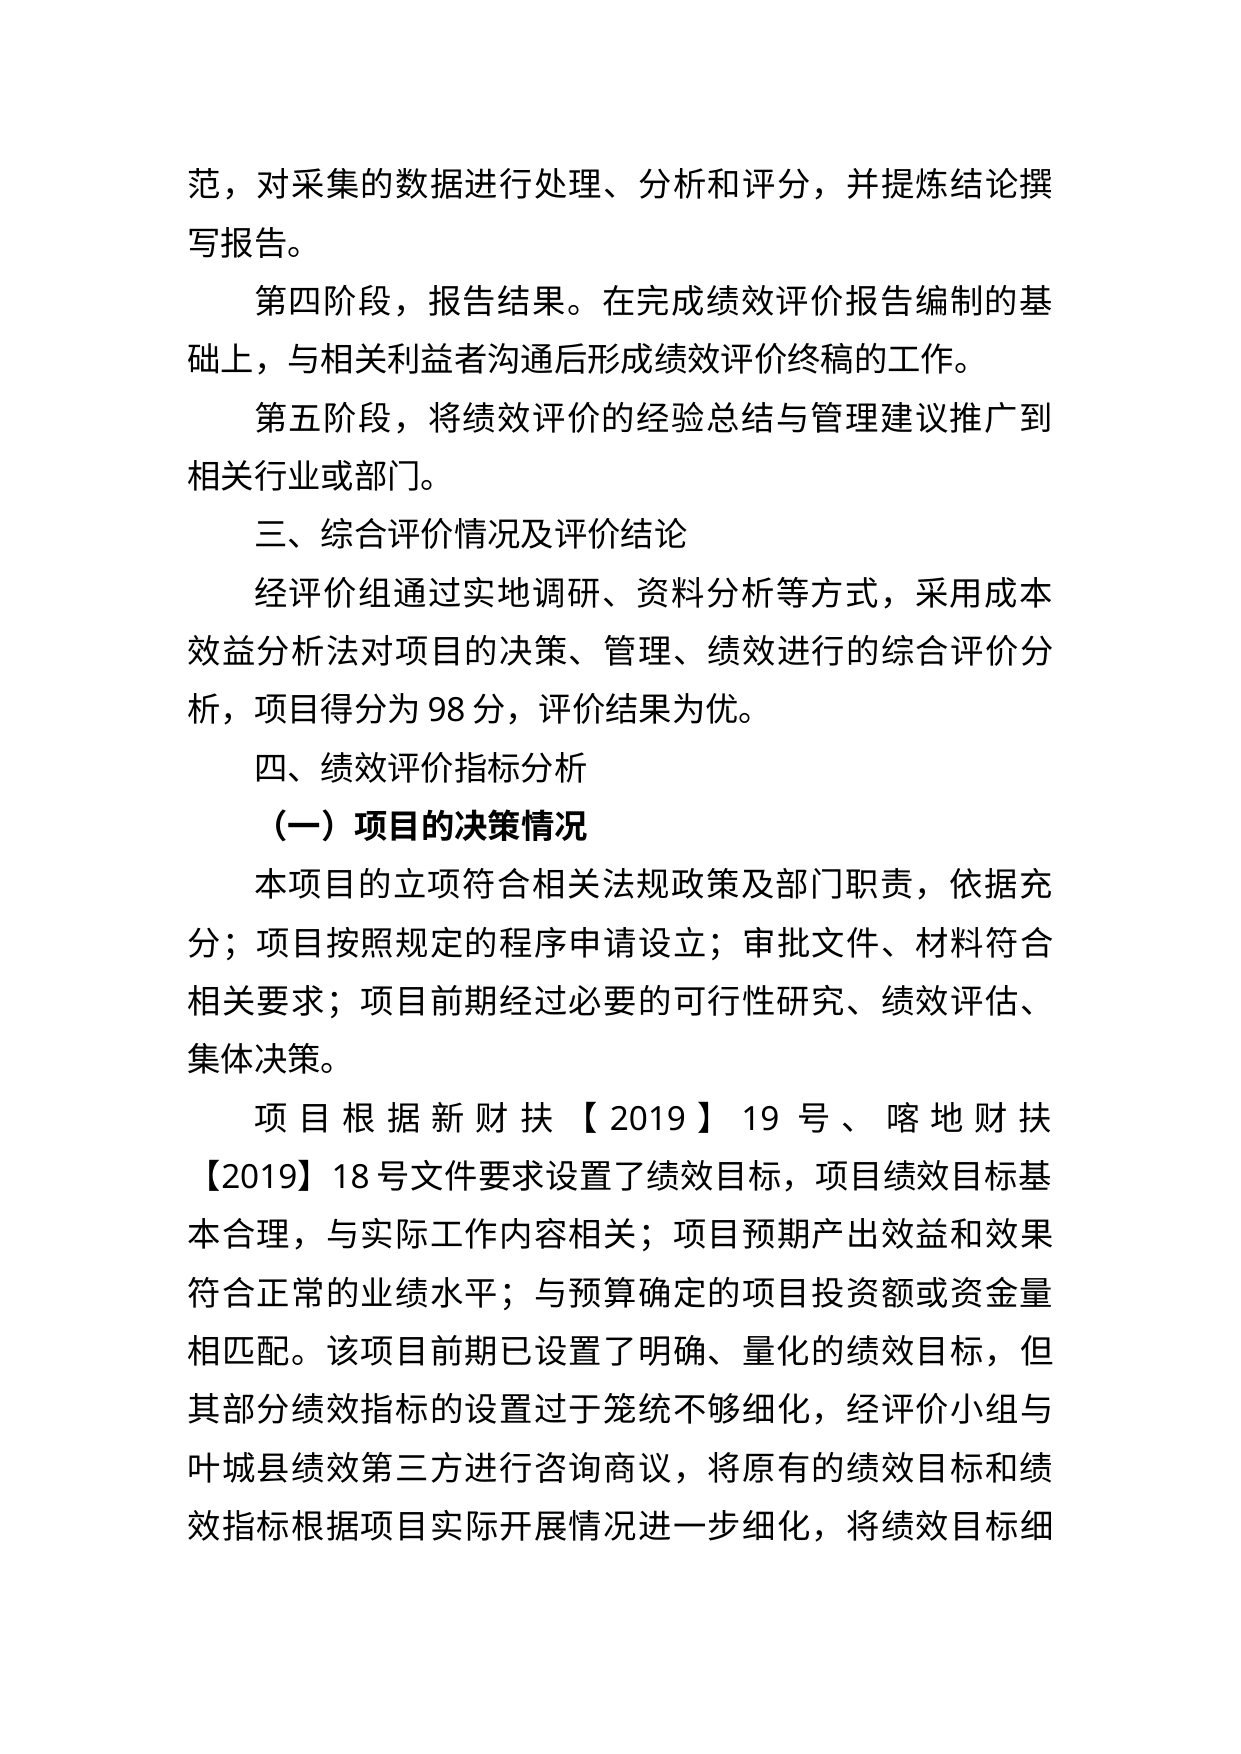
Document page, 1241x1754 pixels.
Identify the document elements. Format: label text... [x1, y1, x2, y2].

text 第四阶段，报告结果。在完成绩效评价报告编制的基础上，与相关利益者沟通后形成绩效评价终稿的工作。 [187, 267, 1053, 383]
text 四、绩效评价指标分析 [187, 733, 1053, 792]
text （一）项目的决策情况 [187, 792, 1053, 850]
text 第五阶段，将绩效评价的经验总结与管理建议推广到相关行业或部门。 [187, 383, 1053, 500]
text 本项目的立项符合相关法规政策及部门职责，依据充分；项目按照规定的程序申请设立；审批文件、材料符合相关要求；项目前期经过必要的可行性研究、绩效评估、集体决策。 [187, 850, 1053, 1083]
text 经评价组通过实地调研、资料分析等方式，采用成本效益分析法对项目的决策、管理、绩效进行的综合评价分析，项目得分为98分，评价结果为优。 [187, 558, 1053, 733]
text 三、综合评价情况及评价结论 [187, 500, 1053, 558]
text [187, 1083, 1053, 1550]
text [187, 150, 1053, 267]
